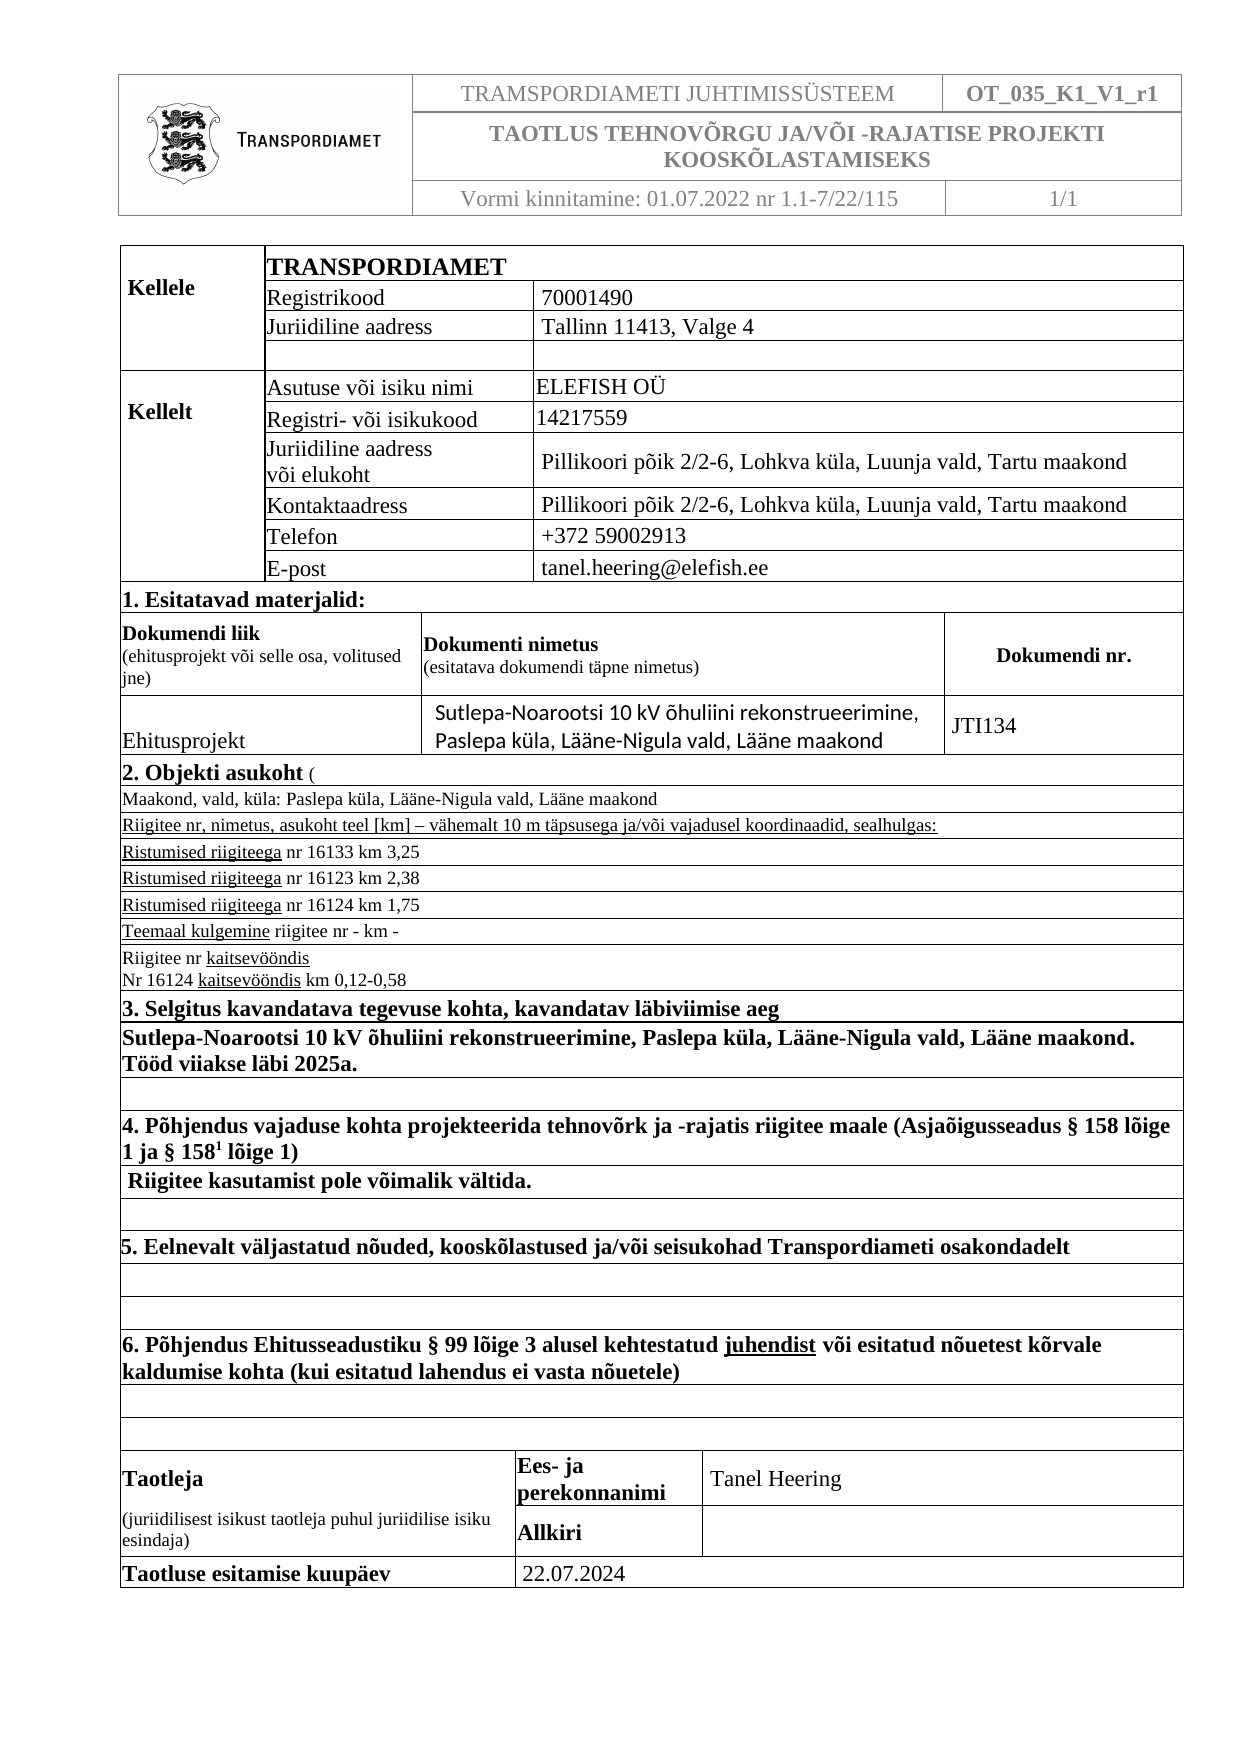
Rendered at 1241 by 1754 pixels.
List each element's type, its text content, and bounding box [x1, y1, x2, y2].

table_cell Registri- või isikukood [266, 402, 533, 432]
table_cell [121, 1264, 1183, 1296]
table_cell 14217559 [534, 402, 1183, 432]
table_cell Asutuse või isiku nimi [266, 371, 533, 401]
table_cell Teemaal kulgemine riigitee nr - km - [121, 919, 1183, 944]
table_cell 70001490 [534, 281, 1183, 310]
table_header Kellele [121, 246, 264, 369]
table_cell Kellelt [121, 371, 264, 581]
table_cell Ristumised riigiteega nr 16133 km 3,25 [121, 839, 1183, 865]
table_cell Ristumised riigiteega nr 16124 km 1,75 [121, 892, 1183, 918]
table_cell Juriidiline aadress [266, 311, 533, 340]
table_cell Taotluse esitamise kuupäev [121, 1557, 515, 1587]
table_cell Pillikoori põik 2/2-6, Lohkva küla, Luunja vald, Tartu maakond [534, 488, 1183, 518]
table_cell Pillikoori põik 2/2-6, Lohkva küla, Luunja vald, Tartu maakond [534, 433, 1183, 487]
table_cell 4. Põhjendus vajaduse kohta projekteerida tehnovõrk ja -rajatis riigitee maale (Asjaõigusseadus § 158 lõige 1 ja § 1581 lõige 1) [121, 1111, 1183, 1165]
table_cell 3. Selgitus kavandatava tegevuse kohta, kavandatav läbiviimise aeg [121, 991, 1183, 1021]
table_cell Registrikood [266, 281, 533, 310]
table_cell Ristumised riigiteega nr 16123 km 2,38 [121, 866, 1183, 891]
table_cell E-post [266, 551, 533, 581]
table_cell Kontaktaadress [266, 488, 533, 518]
table_cell Juriidiline aadress või elukoht [266, 433, 533, 487]
table_cell [703, 1506, 1183, 1556]
table_cell Riigitee kasutamist pole võimalik vältida. [121, 1166, 1183, 1198]
table_cell 1. Esitatavad materjalid: [121, 582, 1183, 612]
table_cell [121, 1385, 1183, 1417]
table_cell Telefon [266, 520, 533, 550]
table_cell Sutlepa-Noarootsi 10 kV õhuliini rekonstrueerimine, Paslepa küla, Lääne-Nigula vald, Lääne maakond [422, 696, 944, 754]
table_cell Tallinn 11413, Valge 4 [534, 311, 1183, 340]
table_cell Allkiri [516, 1506, 702, 1556]
table_cell 2. Objekti asukoht ( [121, 755, 1183, 785]
table_cell tanel.heering@elefish.ee [534, 551, 1183, 581]
table_cell Taotleja [121, 1451, 515, 1505]
table_cell JTI134 [945, 696, 1183, 754]
table_cell [266, 341, 533, 369]
table_cell Ees- ja perekonnanimi [516, 1451, 702, 1505]
table_header TRANSPORDIAMET [266, 246, 1183, 280]
table_cell [121, 1418, 1183, 1450]
table_cell Riigitee nr kaitsevööndis Nr 16124 kaitsevööndis km 0,12-0,58 [121, 945, 1183, 990]
table_cell Maakond, vald, küla: Paslepa küla, Lääne-Nigula vald, Lääne maakond [121, 786, 1183, 812]
table_cell [121, 1297, 1183, 1329]
table_cell Tanel Heering [703, 1451, 1183, 1505]
table_cell Sutlepa-Noarootsi 10 kV õhuliini rekonstrueerimine, Paslepa küla, Lääne-Nigula vald, Lääne maakond. Tööd viiakse läbi 2025a. [121, 1023, 1183, 1077]
table_cell 22.07.2024 [516, 1557, 1183, 1587]
table_cell [121, 1199, 1183, 1230]
table_cell +372 59002913 [534, 520, 1183, 550]
table_cell Riigitee nr, nimetus, asukoht teel [km] – vähemalt 10 m täpsusega ja/või vajadusel koordinaadid, sealhulgas: [121, 813, 1183, 838]
table_cell [121, 1078, 1183, 1109]
table_cell ELEFISH OÜ [534, 371, 1183, 401]
table_cell Dokumendi liik (ehitusprojekt või selle osa, volitused jne) [121, 613, 421, 695]
table_cell [534, 341, 1183, 369]
table_cell Dokumendi nr. [945, 613, 1183, 695]
picture [129, 85, 402, 204]
table_cell Ehitusprojekt [121, 696, 421, 754]
table_cell 6. Põhjendus Ehitusseadustiku § 99 lõige 3 alusel kehtestatud juhendist või esitatud nõuetest kõrvale kaldumise kohta (kui esitatud lahendus ei vasta nõuetele) [121, 1330, 1183, 1384]
table_cell (juriidilisest isikust taotleja puhul juriidilise isiku esindaja) [121, 1505, 515, 1556]
table_cell Dokumenti nimetus (esitatava dokumendi täpne nimetus) [422, 613, 944, 695]
table_cell 5. Eelnevalt väljastatud nõuded, kooskõlastused ja/või seisukohad Transpordiameti osakondadelt [121, 1231, 1183, 1263]
